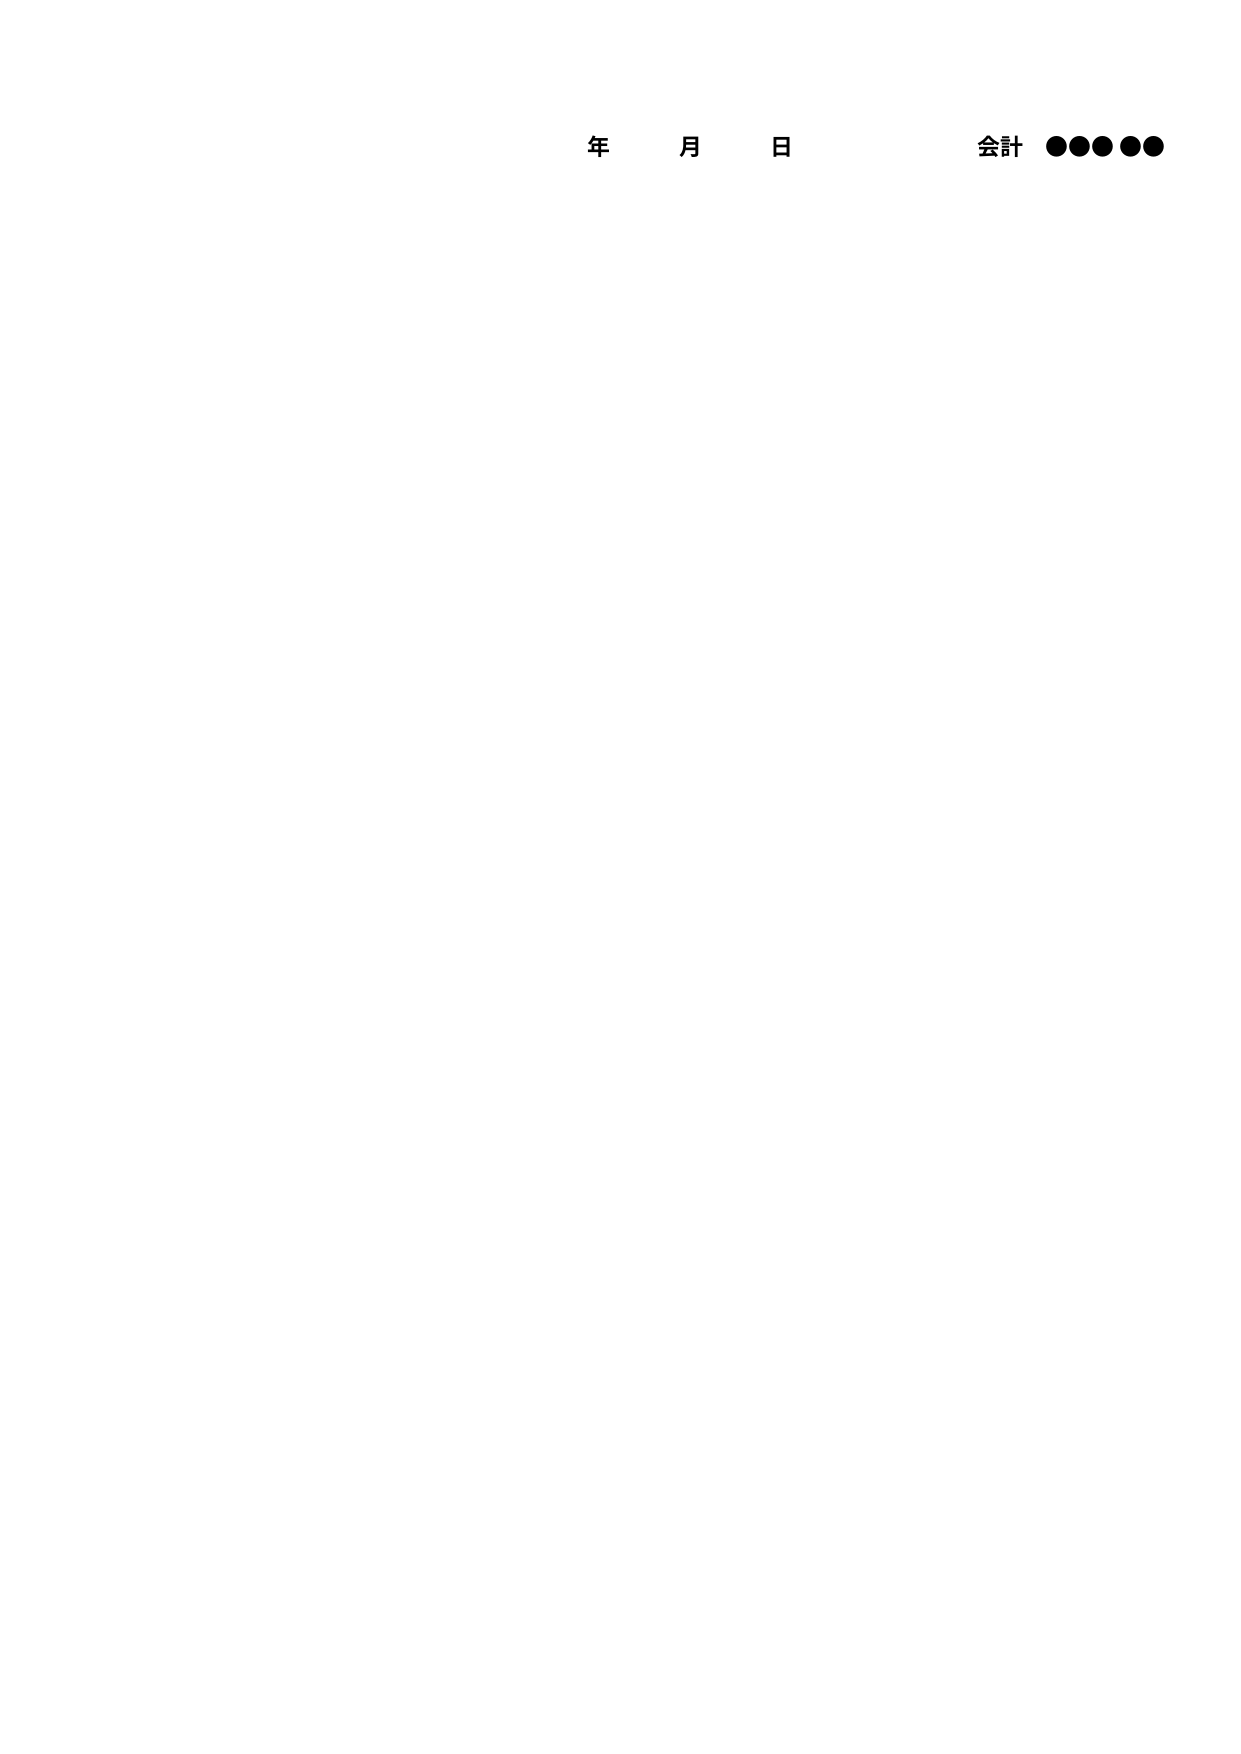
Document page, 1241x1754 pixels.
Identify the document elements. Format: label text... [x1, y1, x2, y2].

text 年 月 日 会計 ●●● ●● [75, 127, 1165, 164]
